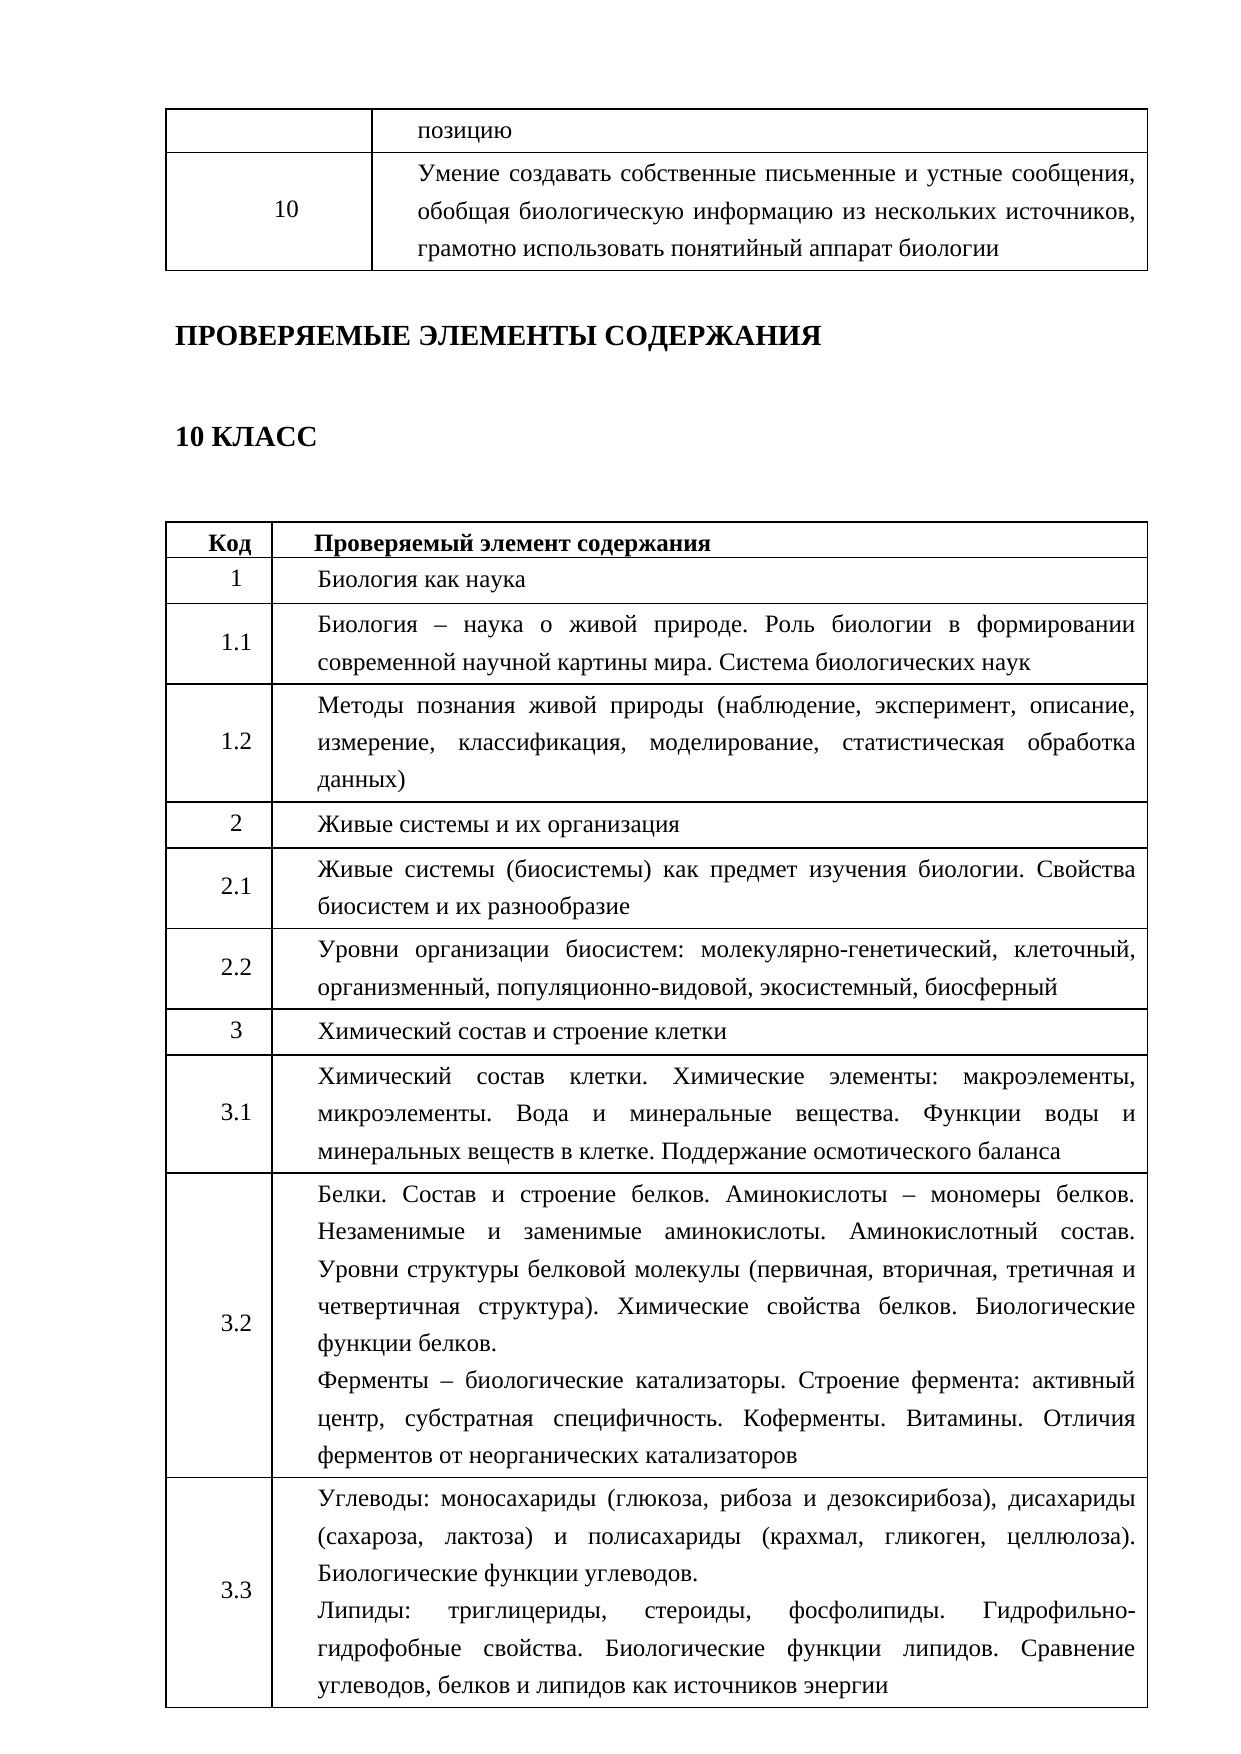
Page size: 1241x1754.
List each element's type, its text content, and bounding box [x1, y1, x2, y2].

table_cell 2.1 [167, 849, 271, 928]
table_cell Живые системы и их организация [273, 803, 1147, 847]
table_cell 9 [167, 110, 371, 152]
table_cell Уровни организации биосистем: молекулярно-генетический, клеточный, организменный, популяционно-видовой, экосистемный, биосферный [273, 929, 1147, 1008]
table_cell Умение создавать собственные письменные и устные сообщения, обобщая биологическую информацию из нескольких источников, грамотно использовать понятийный аппарат биологии [373, 153, 1147, 269]
table_cell 10 [167, 153, 371, 269]
table_cell 3 [167, 1010, 271, 1054]
table_cell 1.2 [167, 685, 271, 801]
table_cell Химический состав клетки. Химические элементы: макроэлементы, микроэлементы. Вода и минеральные вещества. Функции воды и минеральных веществ в клетке. Поддержание осмотического баланса [273, 1056, 1147, 1172]
table_cell Углеводы: моносахариды (глюкоза, рибоза и дезоксирибоза), дисахариды (сахароза, лактоза) и полисахариды (крахмал, гликоген, целлюлоза). Биологические функции углеводов. Липиды: триглицериды, стероиды, фосфолипиды. Гидрофильно-гидрофобные свойства. Биологические функции липидов. Сравнение углеводов, белков и липидов как источников энергии [273, 1478, 1147, 1706]
table_cell 2 [167, 803, 271, 847]
table_header Проверяемый элемент содержания [273, 523, 1147, 556]
table_cell 3.3 [167, 1478, 271, 1706]
table_cell 2.2 [167, 929, 271, 1008]
table_cell 3.2 [167, 1174, 271, 1477]
table_cell Белки. Состав и строение белков. Аминокислоты – мономеры белков. Незаменимые и заменимые аминокислоты. Аминокислотный состав. Уровни структуры белковой молекулы (первичная, вторичная, третичная и четвертичная структура). Химические свойства белков. Биологические функции белков. Ферменты – биологические катализаторы. Строение фермента: активный центр, субстратная специфичность. Коферменты. Витамины. Отличия ферментов от неорганических катализаторов [273, 1174, 1147, 1477]
table_cell Живые системы (биосистемы) как предмет изучения биологии. Свойства биосистем и их разнообразие [273, 849, 1147, 928]
table_cell Методы познания живой природы (наблюдение, эксперимент, описание, измерение, классификация, моделирование, статистическая обработка данных) [273, 685, 1147, 801]
table_cell Биология как наука [273, 558, 1147, 602]
table_header Код [167, 523, 271, 556]
text 10 КЛАСС [175, 419, 1226, 453]
table_cell 1 [167, 558, 271, 602]
table_cell 3.1 [167, 1056, 271, 1172]
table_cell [373, 110, 1147, 152]
table_cell 1.1 [167, 604, 271, 683]
text ПРОВЕРЯЕМЫЕ ЭЛЕМЕНТЫ СОДЕРЖАНИЯ [175, 318, 1226, 352]
table_cell Химический состав и строение клетки [273, 1010, 1147, 1054]
table_cell Биология – наука о живой природе. Роль биологии в формировании современной научной картины мира. Система биологических наук [273, 604, 1147, 683]
